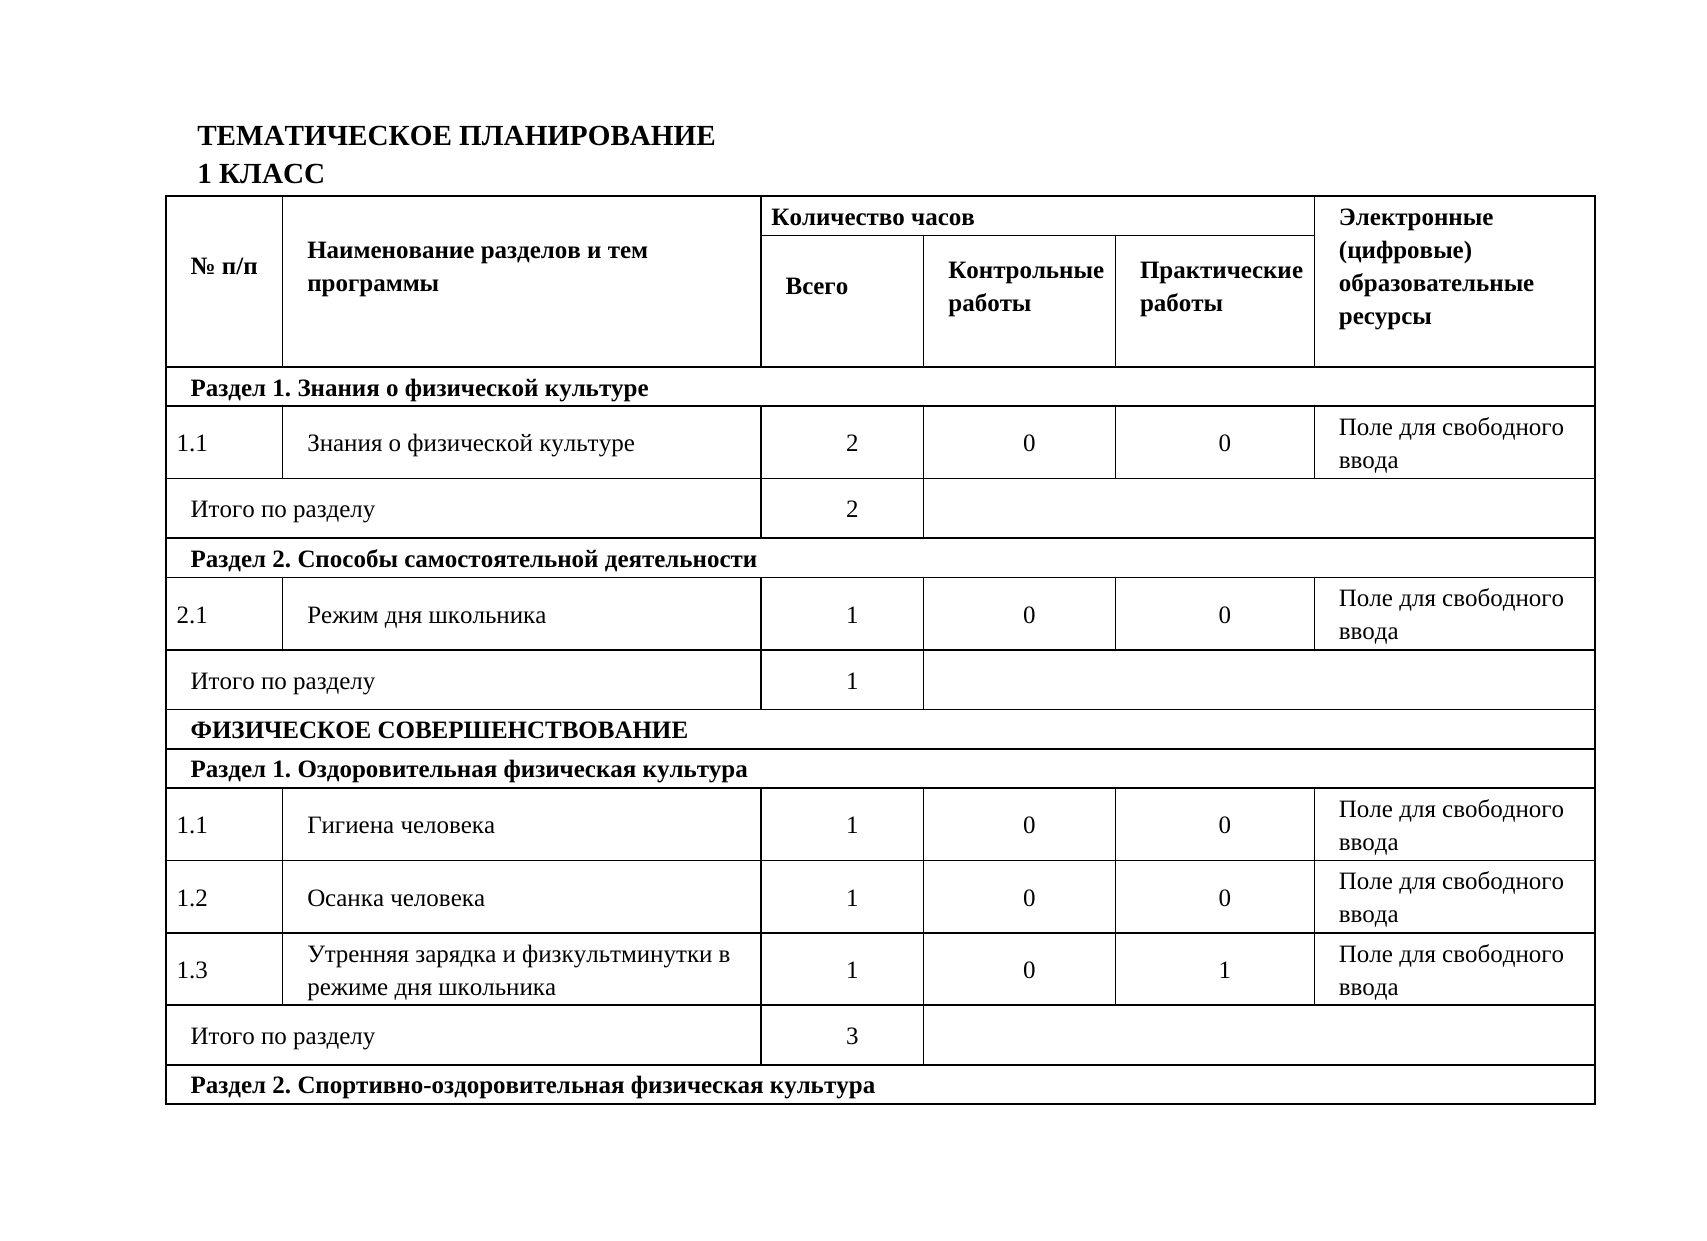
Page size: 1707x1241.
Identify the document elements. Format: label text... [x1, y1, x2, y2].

table_cell 2 [762, 479, 923, 537]
table_cell 2 [762, 407, 923, 478]
table_cell [924, 1006, 1594, 1064]
table_cell 1 [762, 651, 923, 708]
table_cell 1.3 [167, 934, 282, 1004]
table_cell 0 [1116, 861, 1314, 932]
table_cell Поле для свободного ввода [1315, 934, 1594, 1004]
table_cell Гигиена человека [283, 789, 760, 859]
table_cell Итого по разделу [167, 651, 760, 708]
table_cell Раздел 1. Оздоровительная физическая культура [167, 750, 1594, 787]
table_cell 0 [1116, 578, 1314, 649]
table_cell Контрольные работы [924, 236, 1115, 366]
table_cell 1 [762, 789, 923, 859]
table_cell 1 [762, 861, 923, 932]
text 1 КЛАСС [190, 157, 1618, 190]
table_cell 0 [924, 789, 1115, 859]
table_cell 1.1 [167, 407, 282, 478]
table_cell 2.1 [167, 578, 282, 649]
table_cell 0 [1116, 407, 1314, 478]
table_cell [924, 479, 1594, 537]
text ТЕМАТИЧЕСКОЕ ПЛАНИРОВАНИЕ [190, 118, 1618, 152]
table_cell 0 [1116, 789, 1314, 859]
table_cell 1.2 [167, 861, 282, 932]
table_cell 1 [762, 578, 923, 649]
table_cell Поле для свободного ввода [1315, 407, 1594, 478]
table_header Количество часов [762, 197, 1314, 234]
table_cell 1 [762, 934, 923, 1004]
table_cell Поле для свободного ввода [1315, 861, 1594, 932]
table_header № п/п [167, 197, 282, 366]
table_cell Режим дня школьника [283, 578, 760, 649]
table_header Электронные (цифровые) образовательные ресурсы [1315, 197, 1594, 366]
table_cell Осанка человека [283, 861, 760, 932]
table_cell Итого по разделу [167, 479, 760, 537]
table_cell 1 [1116, 934, 1314, 1004]
table_cell Раздел 2. Способы самостоятельной деятельности [167, 539, 1594, 577]
table_cell Раздел 1. Знания о физической культуре [167, 368, 1594, 405]
table_cell Поле для свободного ввода [1315, 578, 1594, 649]
table_cell Всего [762, 236, 923, 366]
table_cell Утренняя зарядка и физкультминутки в режиме дня школьника [283, 934, 760, 1004]
table_cell 1.1 [167, 789, 282, 859]
table_cell 0 [924, 578, 1115, 649]
table_cell 3 [762, 1006, 923, 1064]
table_header Наименование разделов и тем программы [283, 197, 760, 366]
table_cell Раздел 2. Спортивно-оздоровительная физическая культура [167, 1066, 1594, 1103]
table_cell ФИЗИЧЕСКОЕ СОВЕРШЕНСТВОВАНИЕ [167, 710, 1594, 748]
table_cell Итого по разделу [167, 1006, 760, 1064]
table_cell 0 [924, 407, 1115, 478]
table_cell Поле для свободного ввода [1315, 789, 1594, 859]
table_cell Практические работы [1116, 236, 1314, 366]
table_cell [924, 651, 1594, 708]
table_cell Знания о физической культуре [283, 407, 760, 478]
table_cell 0 [924, 934, 1115, 1004]
table_cell 0 [924, 861, 1115, 932]
